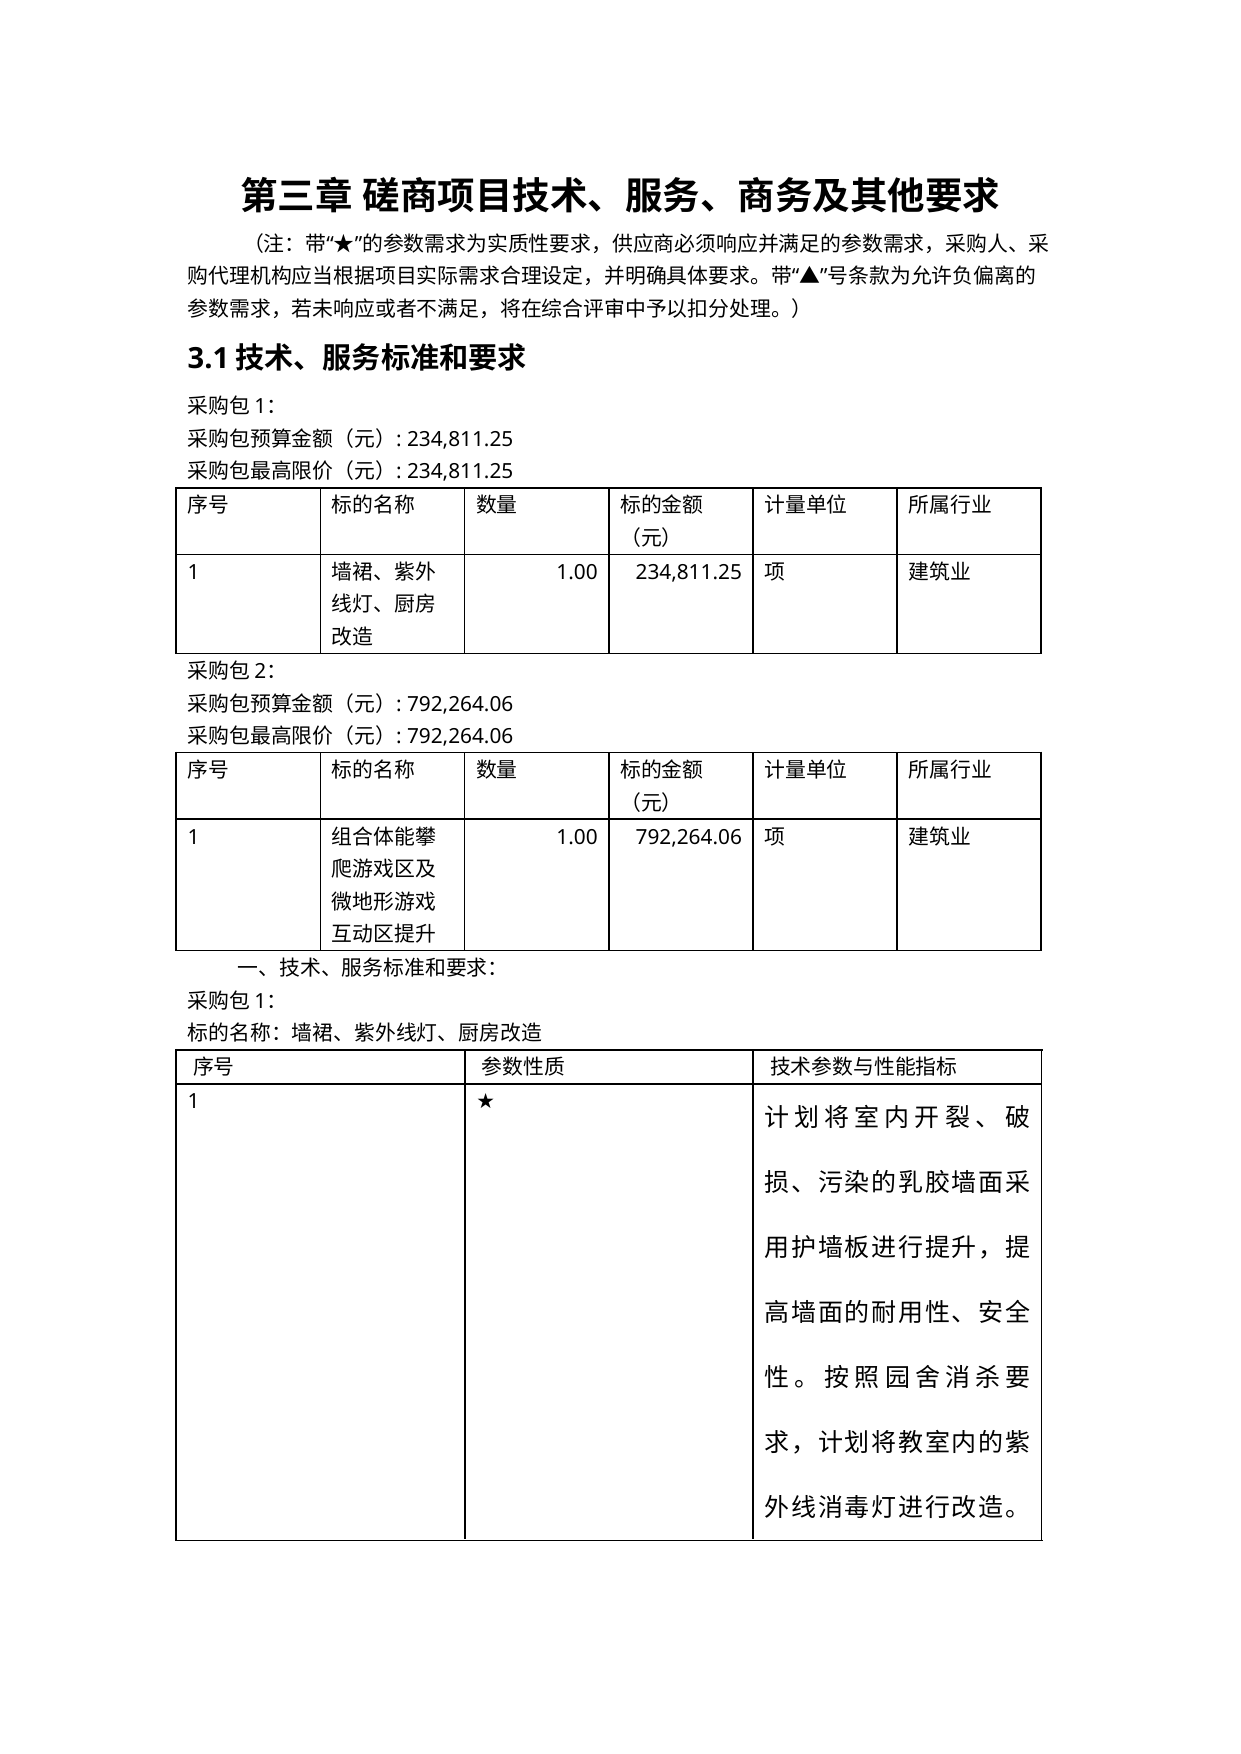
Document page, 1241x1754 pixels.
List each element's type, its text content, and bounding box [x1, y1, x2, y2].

table_header 标的金额 （元） [610, 489, 752, 553]
table_header 数量 [465, 753, 608, 818]
table_cell 1 [177, 1085, 464, 1539]
text 标的名称：墙裙、紫外线灯、厨房改造 [187, 1016, 1053, 1049]
text 3.1技术、服务标准和要求 [187, 324, 1053, 389]
table_cell 建筑业 [898, 555, 1040, 653]
text 采购包最高限价（元）: 792,264.06 [187, 719, 1053, 752]
text 采购包1： [187, 984, 1053, 1016]
table_header 序号 [177, 753, 320, 818]
table_cell 792,264.06 [610, 820, 752, 950]
table_cell 1.00 [465, 555, 608, 653]
table_header 序号 [177, 1051, 464, 1083]
table_cell 组合体能攀爬游戏区及微地形游戏互动区提升 [321, 820, 464, 950]
table_header 标的名称 [321, 753, 464, 818]
table_cell 项 [754, 820, 896, 950]
table_header 计量单位 [754, 753, 896, 818]
text 一、技术、服务标准和要求： [187, 951, 1053, 984]
table_header 所属行业 [898, 753, 1040, 818]
table_cell 墙裙、紫外线灯、厨房改造 [321, 555, 464, 653]
text 采购包2： [187, 654, 1053, 687]
text 采购包最高限价（元）: 234,811.25 [187, 454, 1053, 487]
table_cell 项 [754, 555, 896, 653]
table_header 技术参数与性能指标 [754, 1051, 1041, 1083]
table_header 数量 [465, 489, 608, 553]
table_header 序号 [177, 489, 320, 553]
table_header 标的名称 [321, 489, 464, 553]
table_cell 建筑业 [898, 820, 1040, 950]
table_header 计量单位 [754, 489, 896, 553]
text 采购包1： [187, 389, 1053, 422]
table_header 所属行业 [898, 489, 1040, 553]
text 采购包预算金额（元）: 792,264.06 [187, 687, 1053, 719]
table_cell 1.00 [465, 820, 608, 950]
text （注：带“★”的参数需求为实质性要求，供应商必须响应并满足的参数需求，采购人、采购代理机构应当根据项目实际需求合理设定，并明确具体要求。带“▲”号条款为允许负偏离的参数需求，若未响应或者不满足，将在综合评审中予以扣分处理。） [187, 227, 1053, 324]
text 第三章 磋商项目技术、服务、商务及其他要求 [187, 162, 1053, 227]
table_cell 1 [177, 820, 320, 950]
table_header 标的金额 （元） [610, 753, 752, 818]
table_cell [754, 1085, 1041, 1539]
table_header 参数性质 [466, 1051, 752, 1083]
table_cell ★ [466, 1085, 752, 1539]
table_cell 1 [177, 555, 320, 653]
table_cell 234,811.25 [610, 555, 752, 653]
text 采购包预算金额（元）: 234,811.25 [187, 422, 1053, 454]
